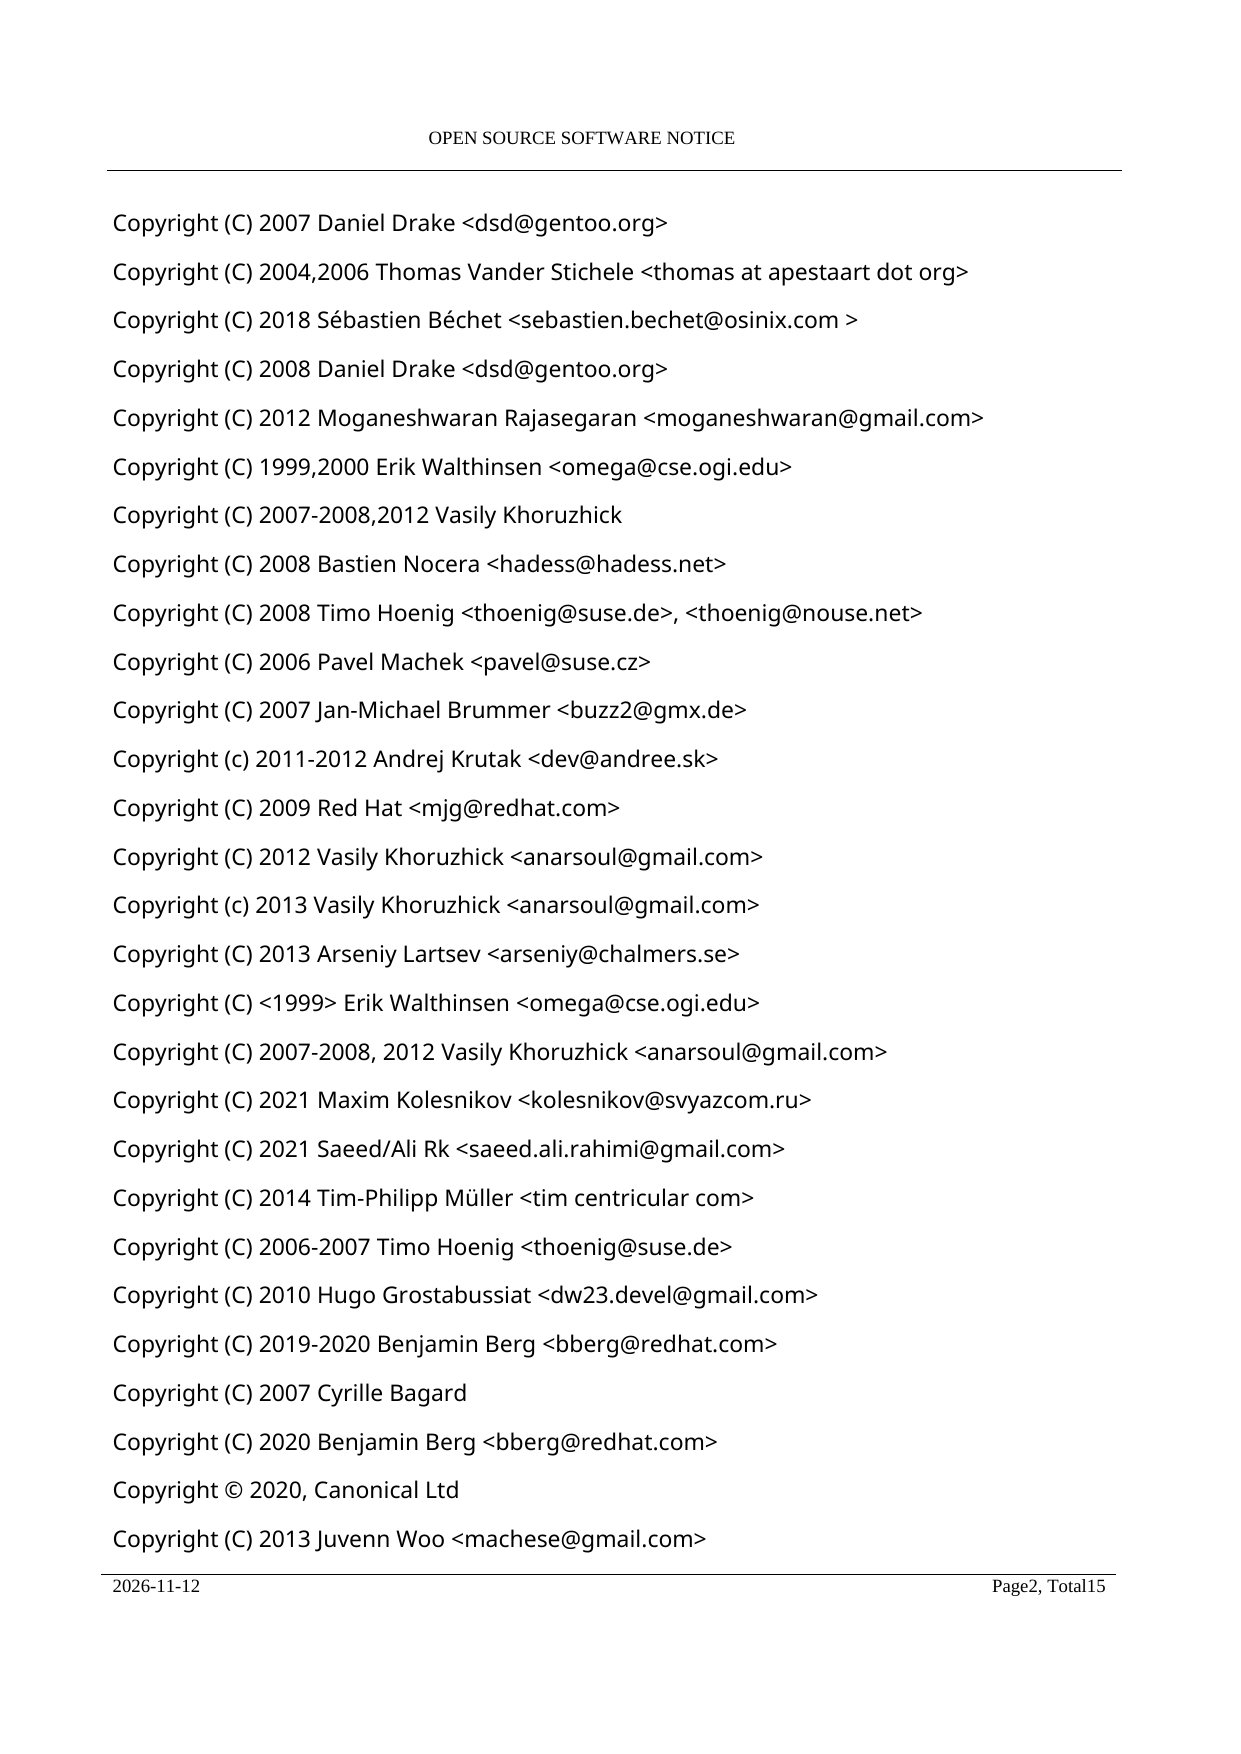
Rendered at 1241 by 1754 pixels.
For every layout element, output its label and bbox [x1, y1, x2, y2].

text [112, 206, 1128, 1555]
